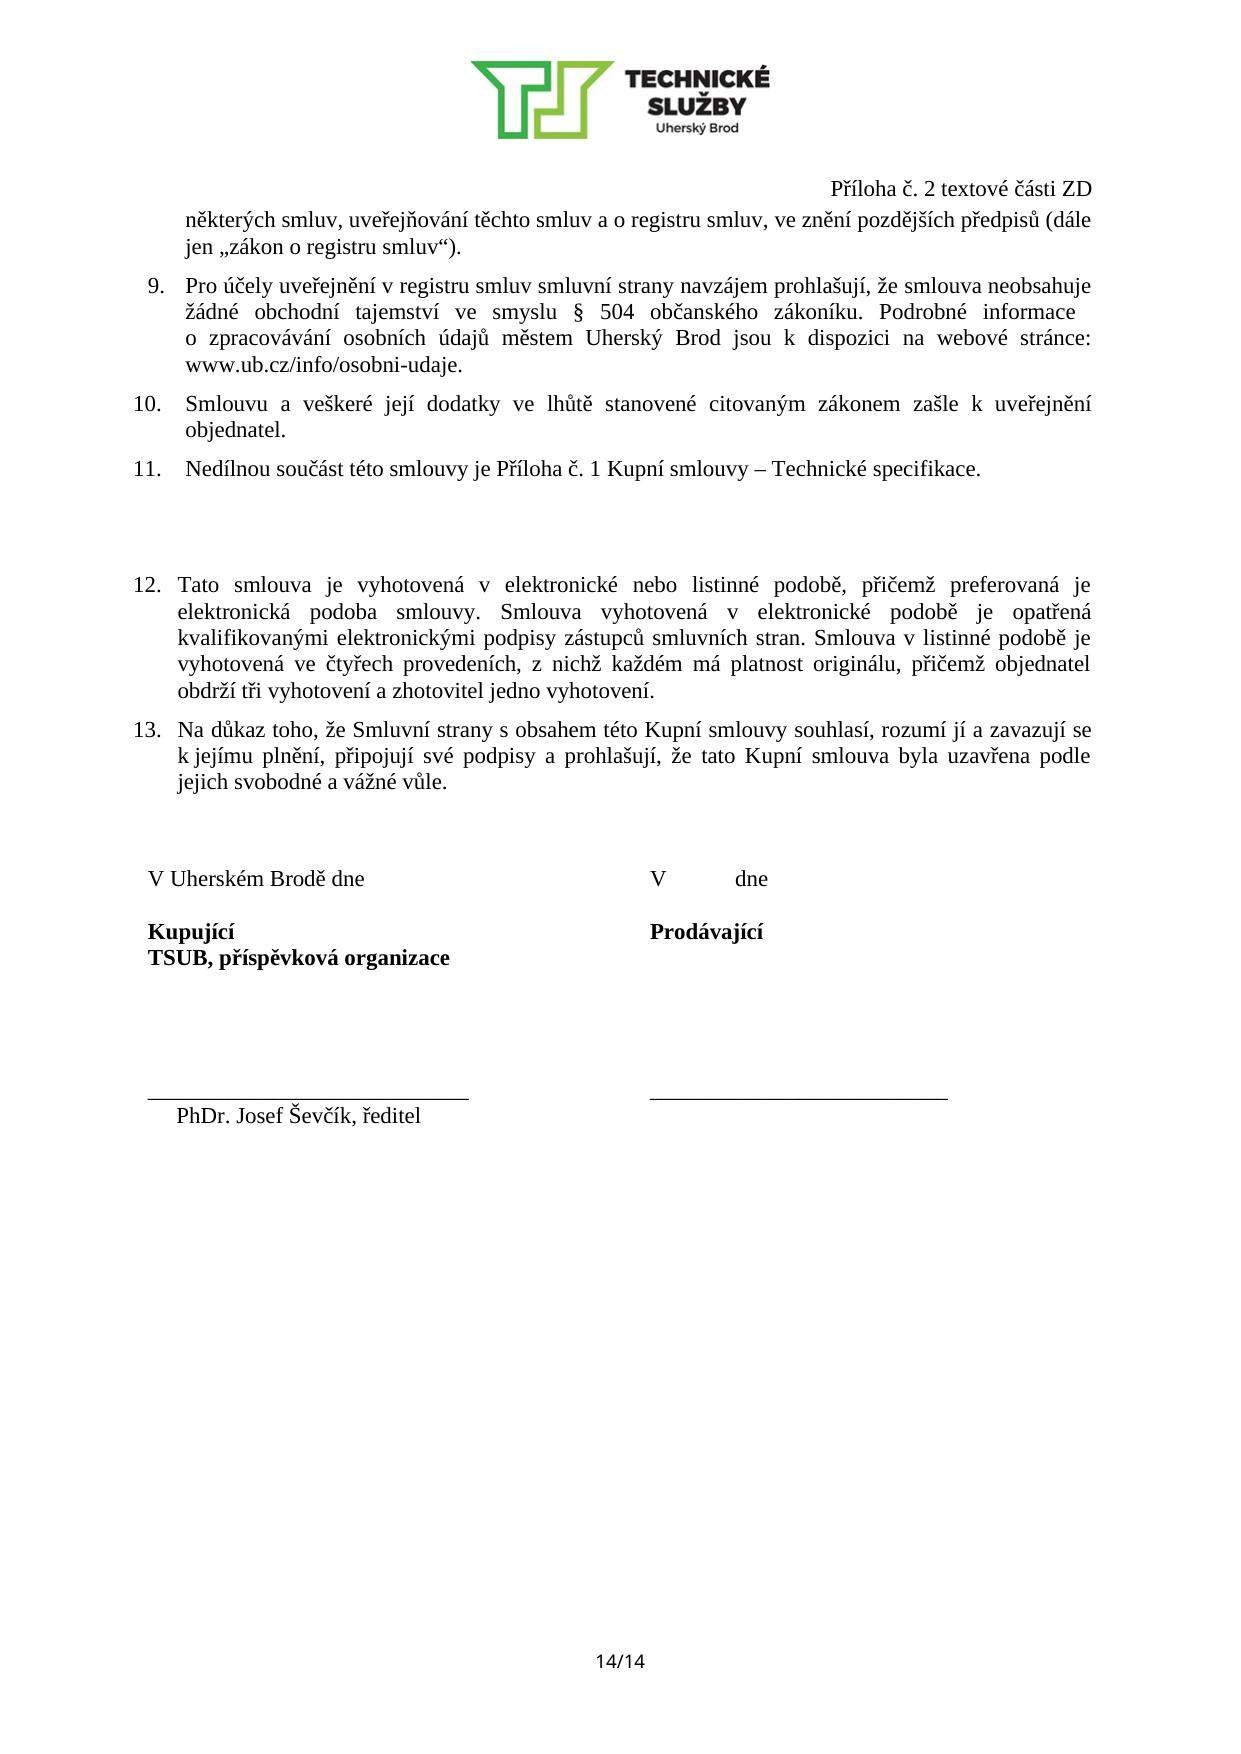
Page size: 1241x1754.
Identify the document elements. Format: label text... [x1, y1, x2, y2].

picture [470, 61, 770, 139]
list Pro účely uveřejnění v registru smluv smluvní strany navzájem prohlašují, že smlouva neobsahuje žádné obchodní tajemství ve smyslu § 504 občanského zákoníku. Podrobné informace o zpracovávání osobních údajů městem Uherský Brod jsou k dispozici na webové stránce: www.ub.cz/info/osobni-udaje. [148, 272, 1093, 377]
list Nedílnou součást této smlouvy je Příloha č. 1 Kupní smlouvy – Technické specifikace. [133, 455, 1093, 481]
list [148, 206, 1093, 259]
text Kupující Prodávající [148, 918, 1093, 944]
text TSUB, příspěvková organizace [148, 944, 1093, 971]
text ____________________________ __________________________ [148, 1076, 1093, 1102]
text PhDr. Josef Ševčík, ředitel [148, 1102, 1093, 1129]
list Tato smlouva je vyhotovená v elektronické nebo listinné podobě, přičemž preferovaná je elektronická podoba smlouvy. Smlouva vyhotovená v elektronické podobě je opatřená kvalifikovanými elektronickými podpisy zástupců smluvních stran. Smlouva v listinné podobě je vyhotovená ve čtyřech provedeních, z nichž každém má platnost originálu, přičemž objednatel obdrží tři vyhotovení a zhotovitel jedno vyhotovení. [133, 571, 1093, 703]
list Smlouvu a veškeré její dodatky ve lhůtě stanovené citovaným zákonem zašle k uveřejnění objednatel. [133, 389, 1093, 442]
list Na důkaz toho, že Smluvní strany s obsahem této Kupní smlouvy souhlasí, rozumí jí a zavazují se k jejímu plnění, připojují své podpisy a prohlašují, že tato Kupní smlouva byla uzavřena podle jejich svobodné a vážné vůle. [133, 716, 1093, 795]
text V Uherském Brodě dne V dne [148, 865, 1093, 891]
